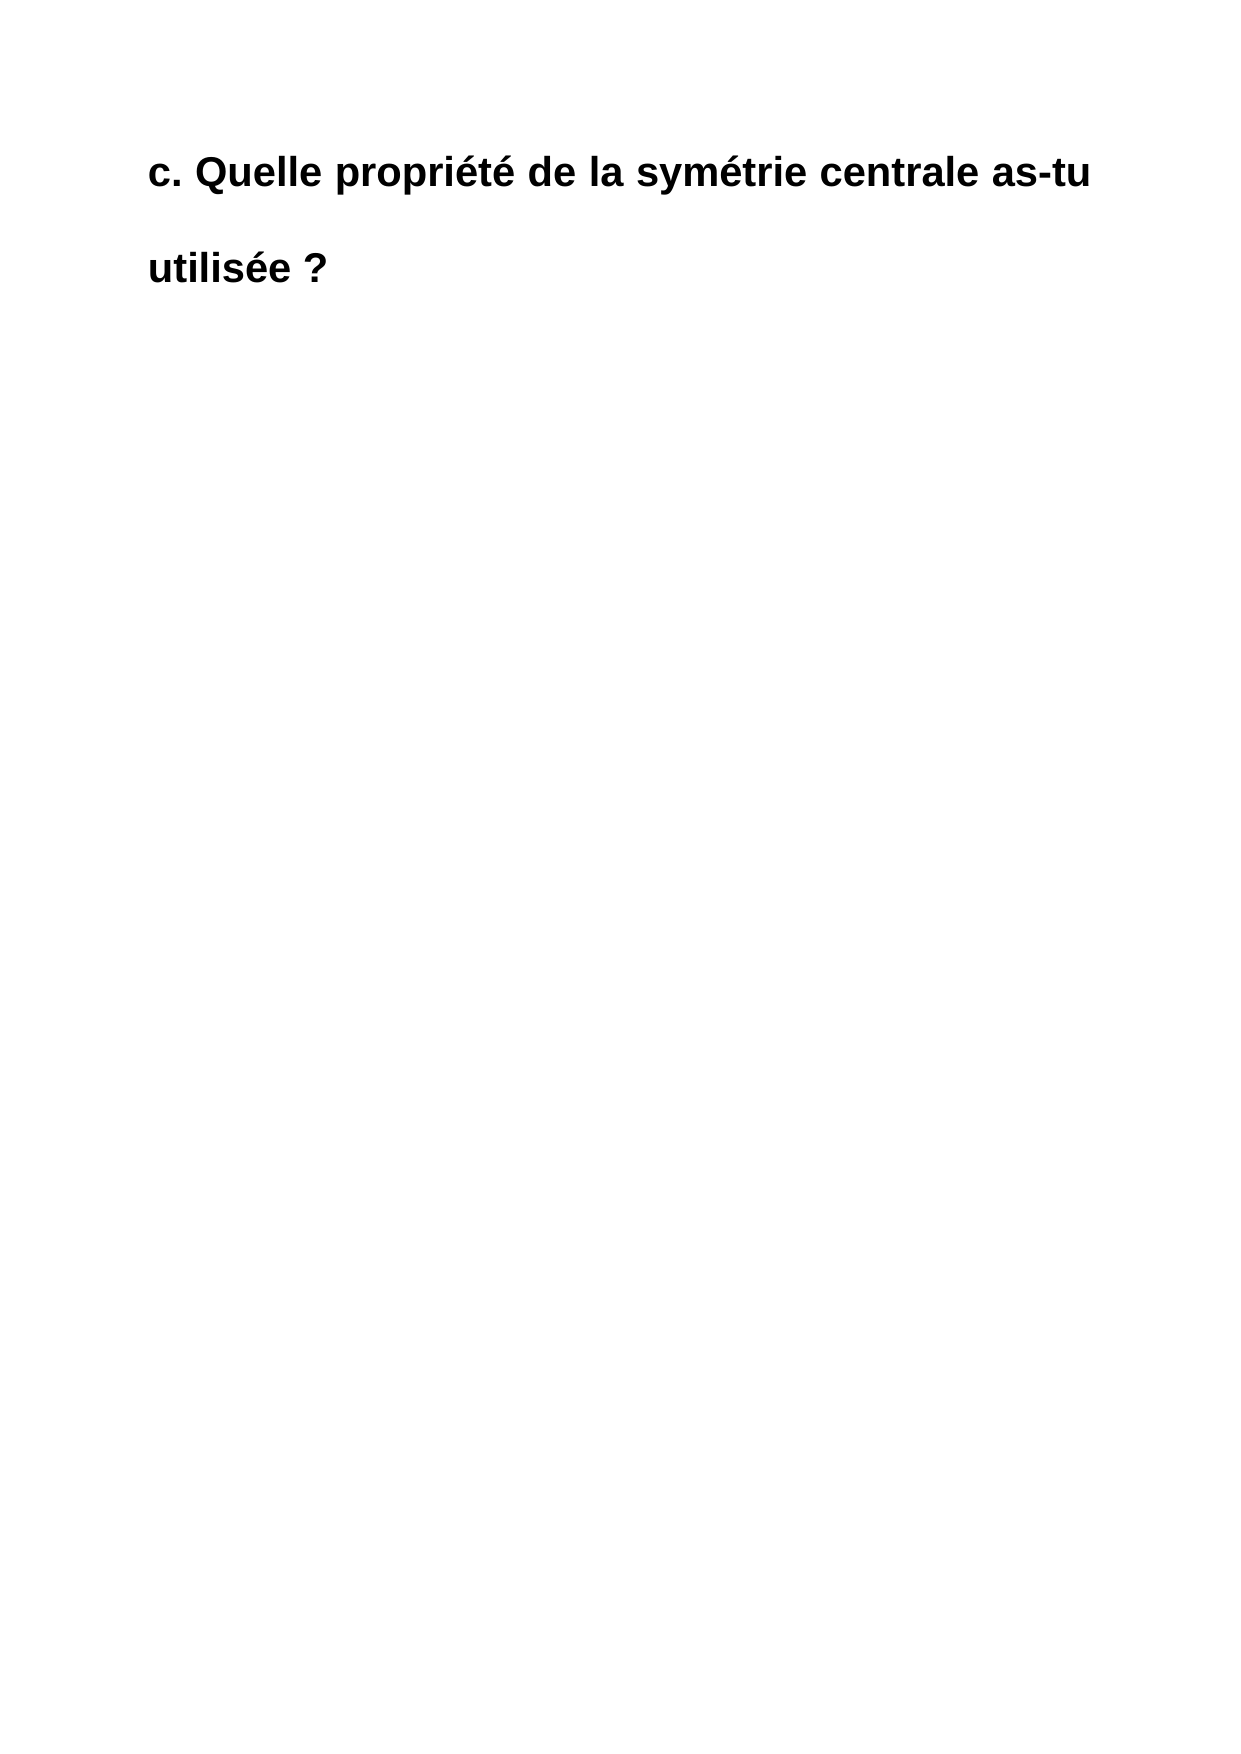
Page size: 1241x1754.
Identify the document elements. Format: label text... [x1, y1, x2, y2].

text c. Quelle propriété de la symétrie centrale as-tu utilisée ? [148, 148, 1093, 291]
